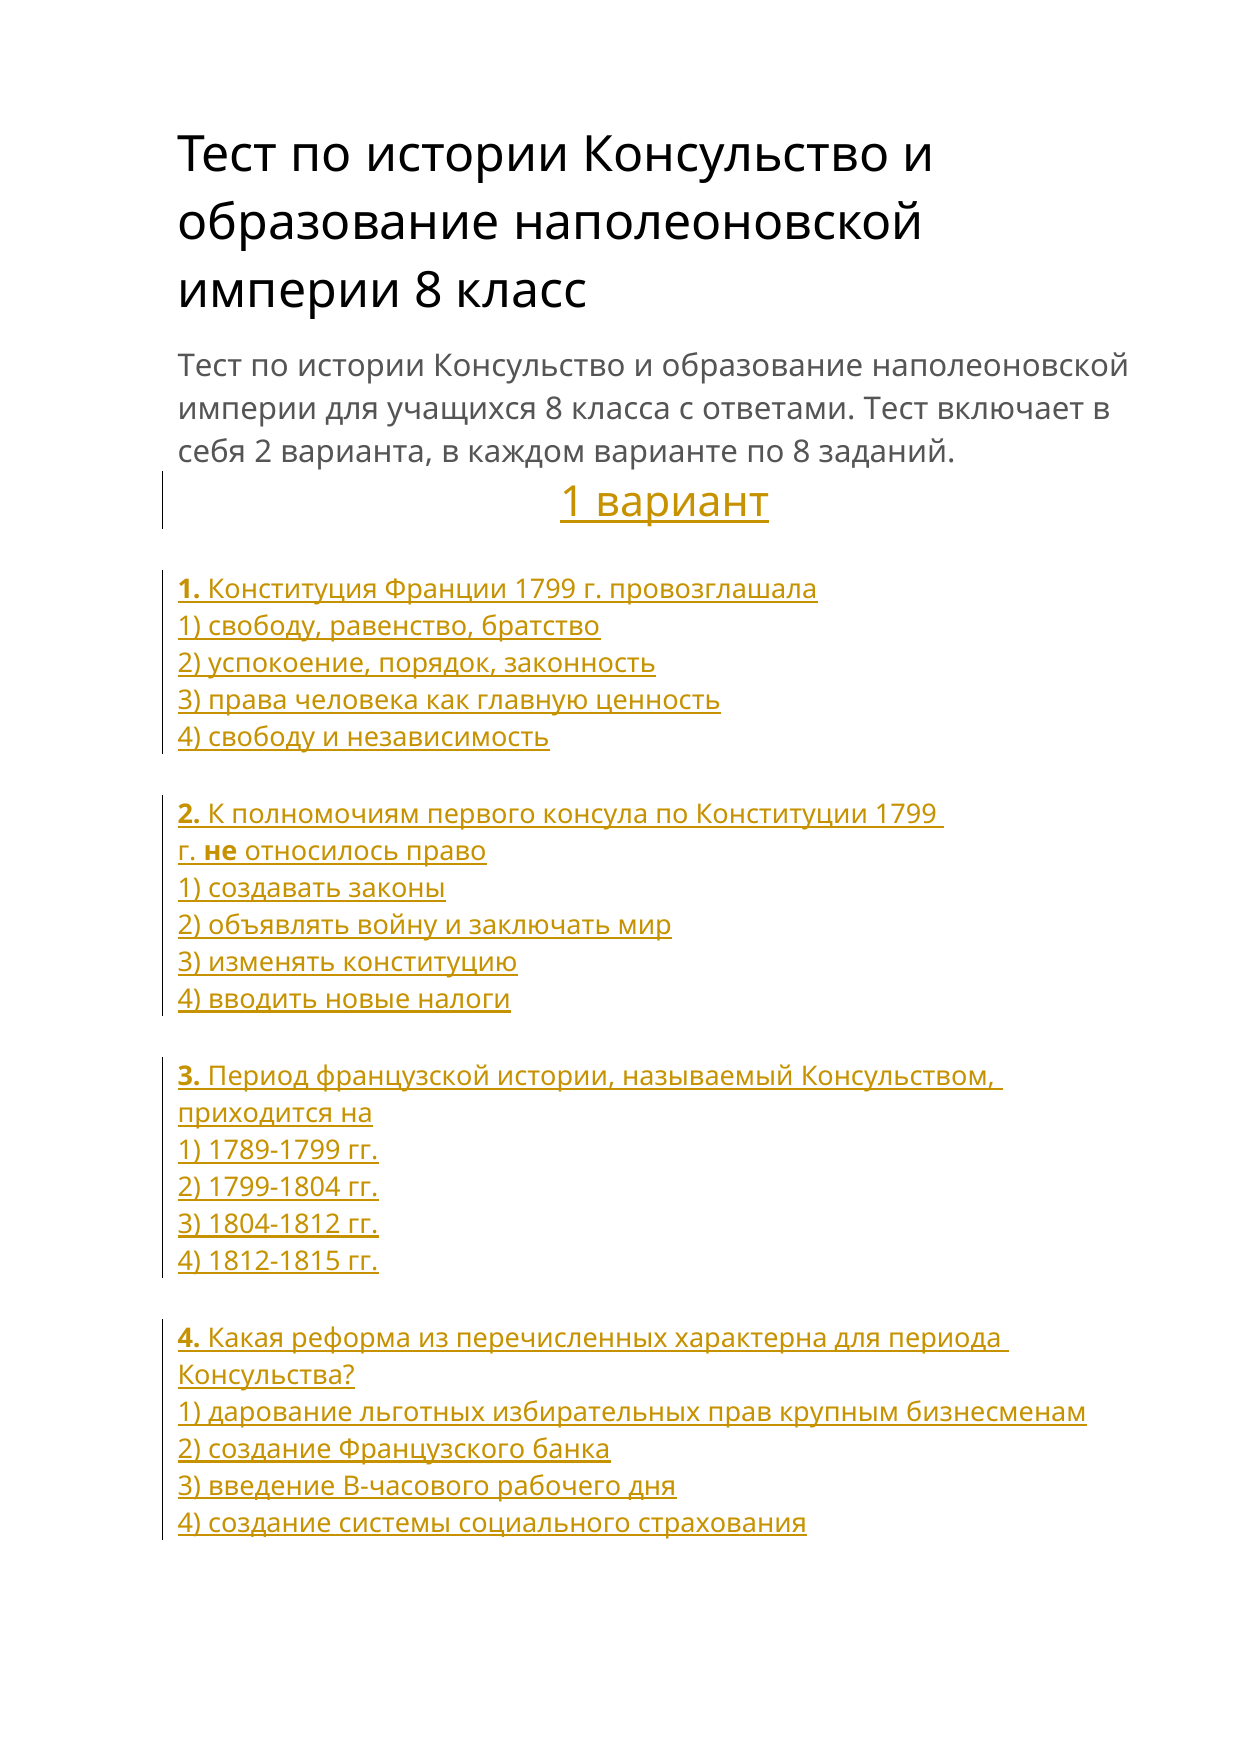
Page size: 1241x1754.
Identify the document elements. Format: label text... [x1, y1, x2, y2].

text Тест по истории Консульство и образование наполеоновской империи для учащихся 8 класса с ответами. Тест включает в себя 2 варианта, в каждом варианте по 8 заданий. [177, 343, 1152, 471]
text Тест по истории Консульство и образование наполеоновской империи 8 класс [177, 118, 1152, 322]
